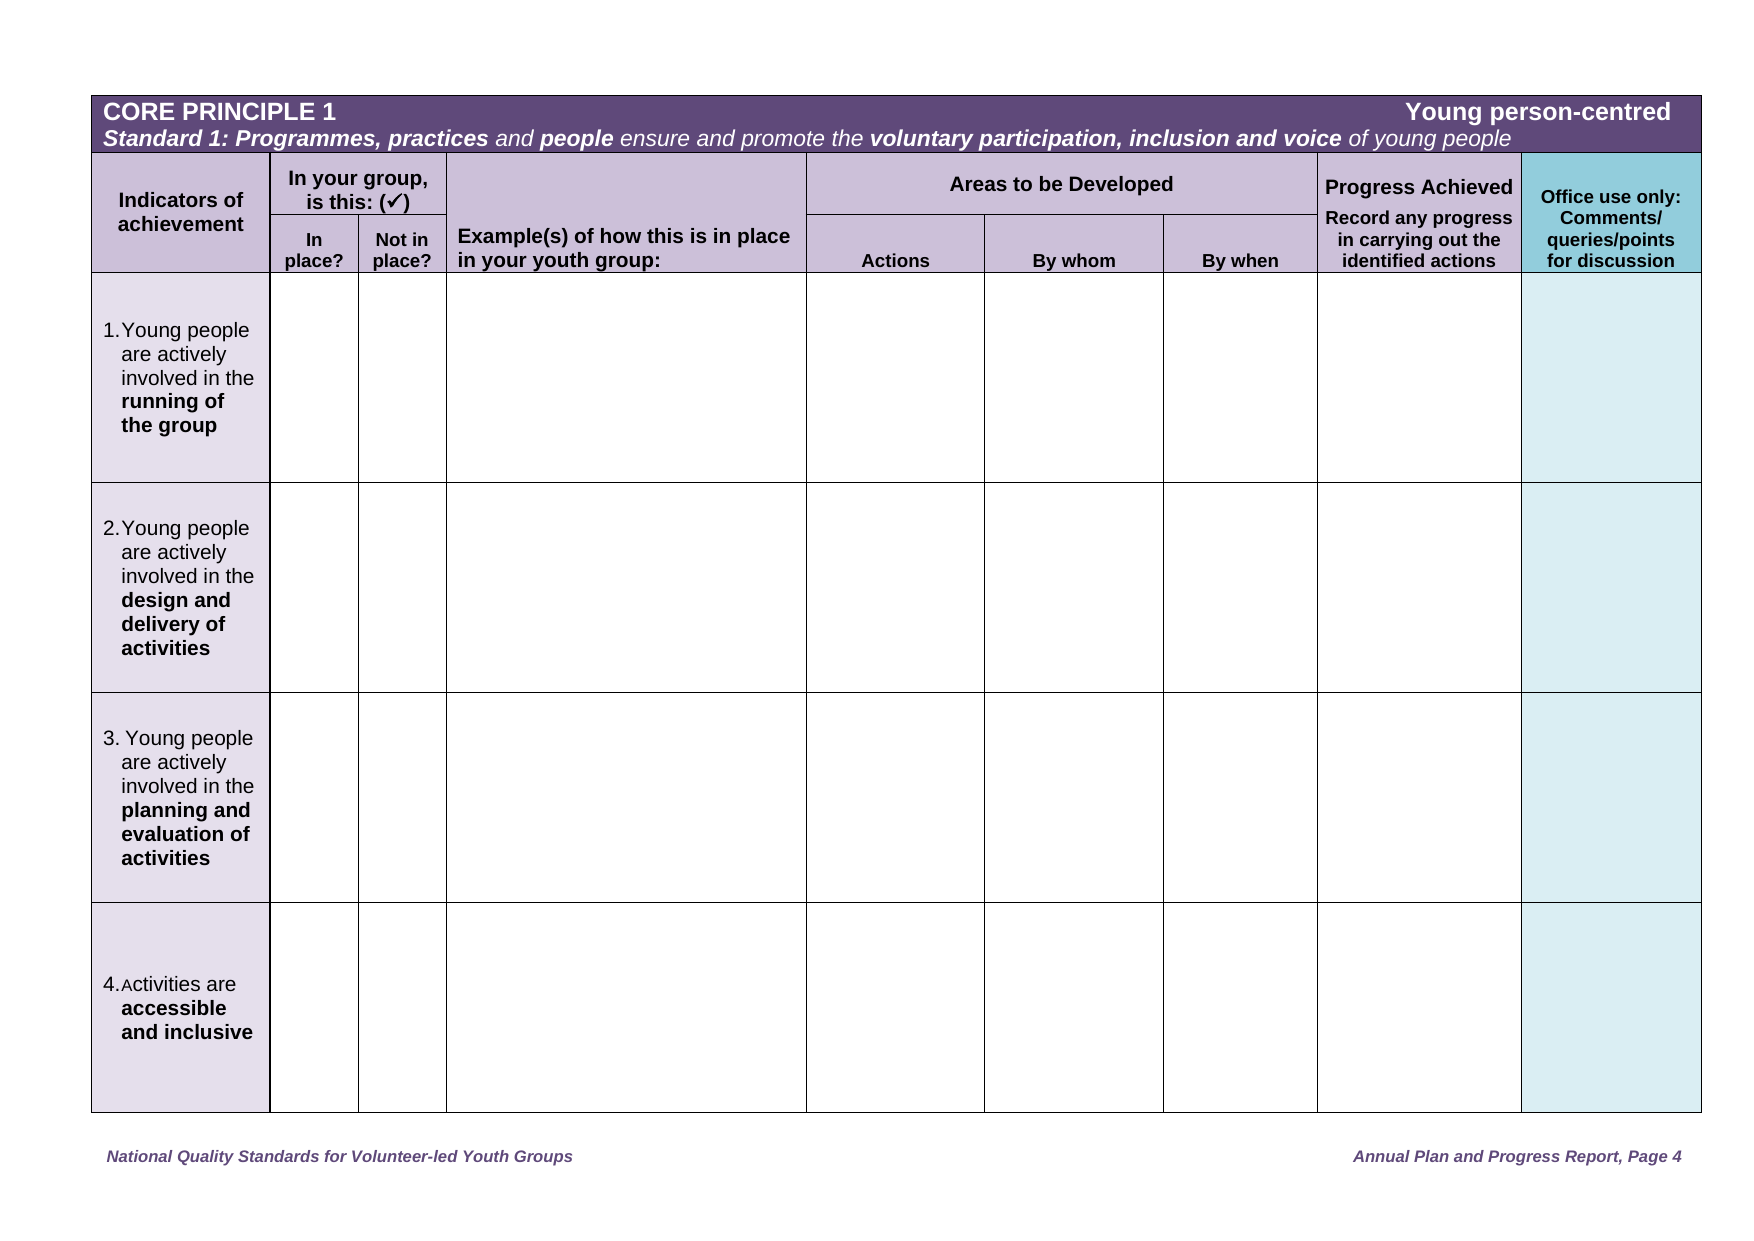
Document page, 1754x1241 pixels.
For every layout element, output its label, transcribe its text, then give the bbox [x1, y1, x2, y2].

table_cell [1318, 483, 1521, 692]
table_cell [1164, 273, 1317, 482]
table_cell [1164, 483, 1317, 692]
table_cell [1164, 903, 1317, 1112]
table_cell [807, 693, 984, 902]
table_cell [447, 903, 806, 1112]
table_cell [1522, 693, 1701, 902]
table_cell By whom [985, 215, 1163, 272]
table_cell [271, 273, 358, 482]
table_cell [1522, 903, 1701, 1112]
table_cell [447, 273, 806, 482]
table_cell [359, 903, 446, 1112]
table_cell Actions [807, 215, 984, 272]
table_cell 2. Young people are actively involved in the design and delivery of activities [92, 483, 269, 692]
table_cell [447, 483, 806, 692]
table_cell In your group, is this: () [271, 153, 446, 214]
table_cell [359, 483, 446, 692]
table_cell [807, 903, 984, 1112]
table_cell Areas to be Developed [807, 153, 1317, 214]
table_cell [1318, 903, 1521, 1112]
table_cell [359, 273, 446, 482]
table_cell Progress Achieved Record any progress in carrying out the identified actions [1318, 153, 1521, 272]
table_cell 3. Young people are actively involved in the planning and evaluation of activities [92, 693, 269, 902]
table_cell [271, 483, 358, 692]
table_cell [447, 693, 806, 902]
table_cell [1318, 693, 1521, 902]
table_cell [1164, 693, 1317, 902]
table_cell By when [1164, 215, 1317, 272]
table_cell [1522, 273, 1701, 482]
table_cell [807, 273, 984, 482]
table_cell Not in place? [359, 215, 446, 272]
table_cell 1. Young people are actively involved in the running of the group [92, 273, 269, 482]
table_cell [985, 903, 1163, 1112]
table_cell [985, 693, 1163, 902]
table_cell [271, 693, 358, 902]
table_cell [985, 273, 1163, 482]
table_cell [359, 693, 446, 902]
table_cell 4. Activities are accessible and inclusive [92, 903, 269, 1112]
table_cell [807, 483, 984, 692]
table_cell [1318, 273, 1521, 482]
table_cell Office use only: Comments/ queries/points for discussion [1522, 153, 1701, 272]
table_cell [985, 483, 1163, 692]
table_cell [271, 903, 358, 1112]
table_cell Example(s) of how this is in place in your youth group: [447, 153, 806, 272]
table_cell [1522, 483, 1701, 692]
table_header CORE PRINCIPLE 1 Young person-centred Standard 1: Programmes, practices and people ensure and promote the voluntary participation, inclusion and voice of young people [92, 96, 1701, 152]
table_cell In place? [271, 215, 358, 272]
table_cell Indicators of achievement [92, 153, 269, 272]
